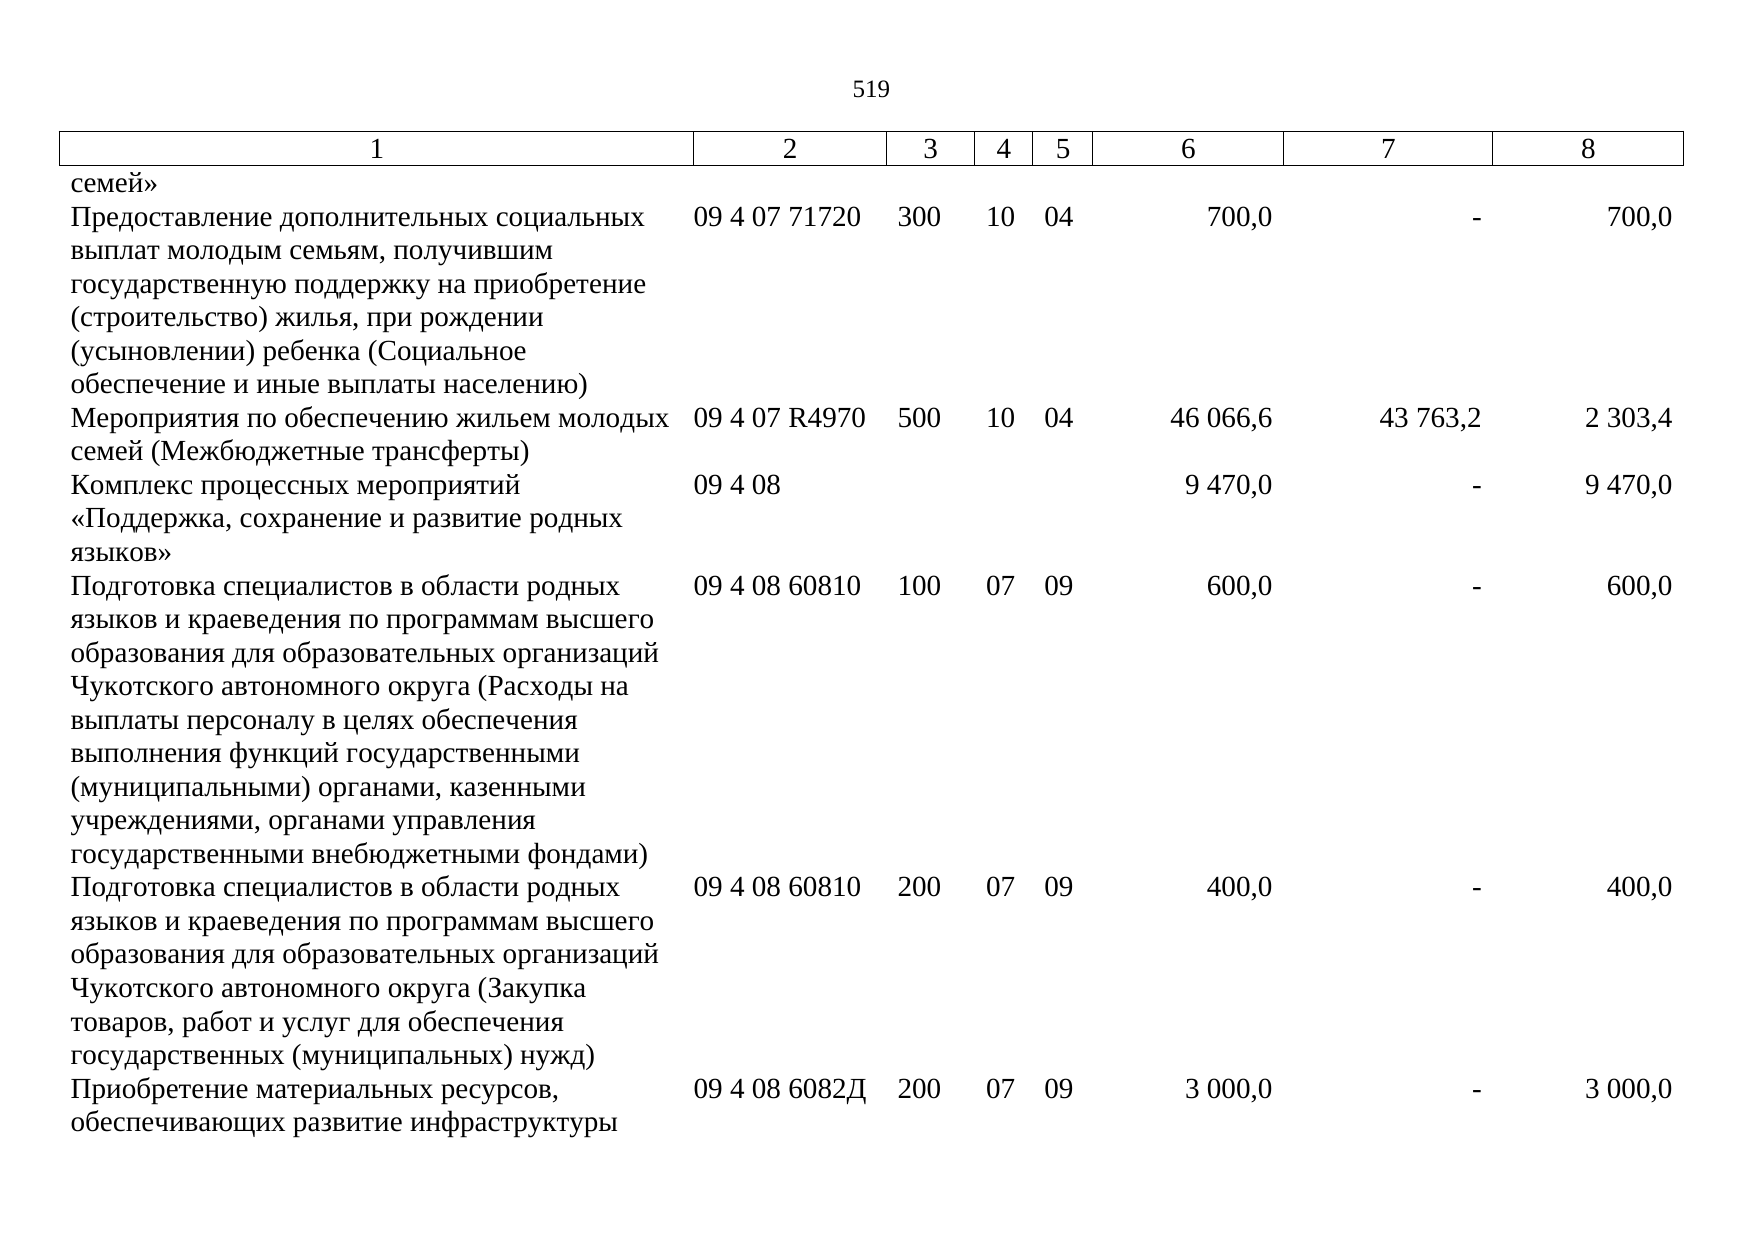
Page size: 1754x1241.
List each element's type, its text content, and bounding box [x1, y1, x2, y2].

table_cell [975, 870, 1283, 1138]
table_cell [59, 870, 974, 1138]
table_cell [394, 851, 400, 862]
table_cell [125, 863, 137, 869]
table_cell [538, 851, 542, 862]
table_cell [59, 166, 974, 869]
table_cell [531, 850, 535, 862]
table_header 6 [1093, 132, 1283, 165]
table_header 5 [1033, 132, 1092, 165]
table_header 7 [1284, 132, 1492, 165]
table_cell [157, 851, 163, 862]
table_header 4 [975, 132, 1032, 165]
table_header 8 [1493, 132, 1683, 165]
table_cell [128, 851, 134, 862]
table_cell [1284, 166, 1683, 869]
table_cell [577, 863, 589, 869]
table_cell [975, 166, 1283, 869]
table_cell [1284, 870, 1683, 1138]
table_header 1 [60, 132, 693, 165]
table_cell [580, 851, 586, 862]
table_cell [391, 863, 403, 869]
table_header 2 [694, 132, 886, 165]
table_header 3 [887, 132, 974, 165]
